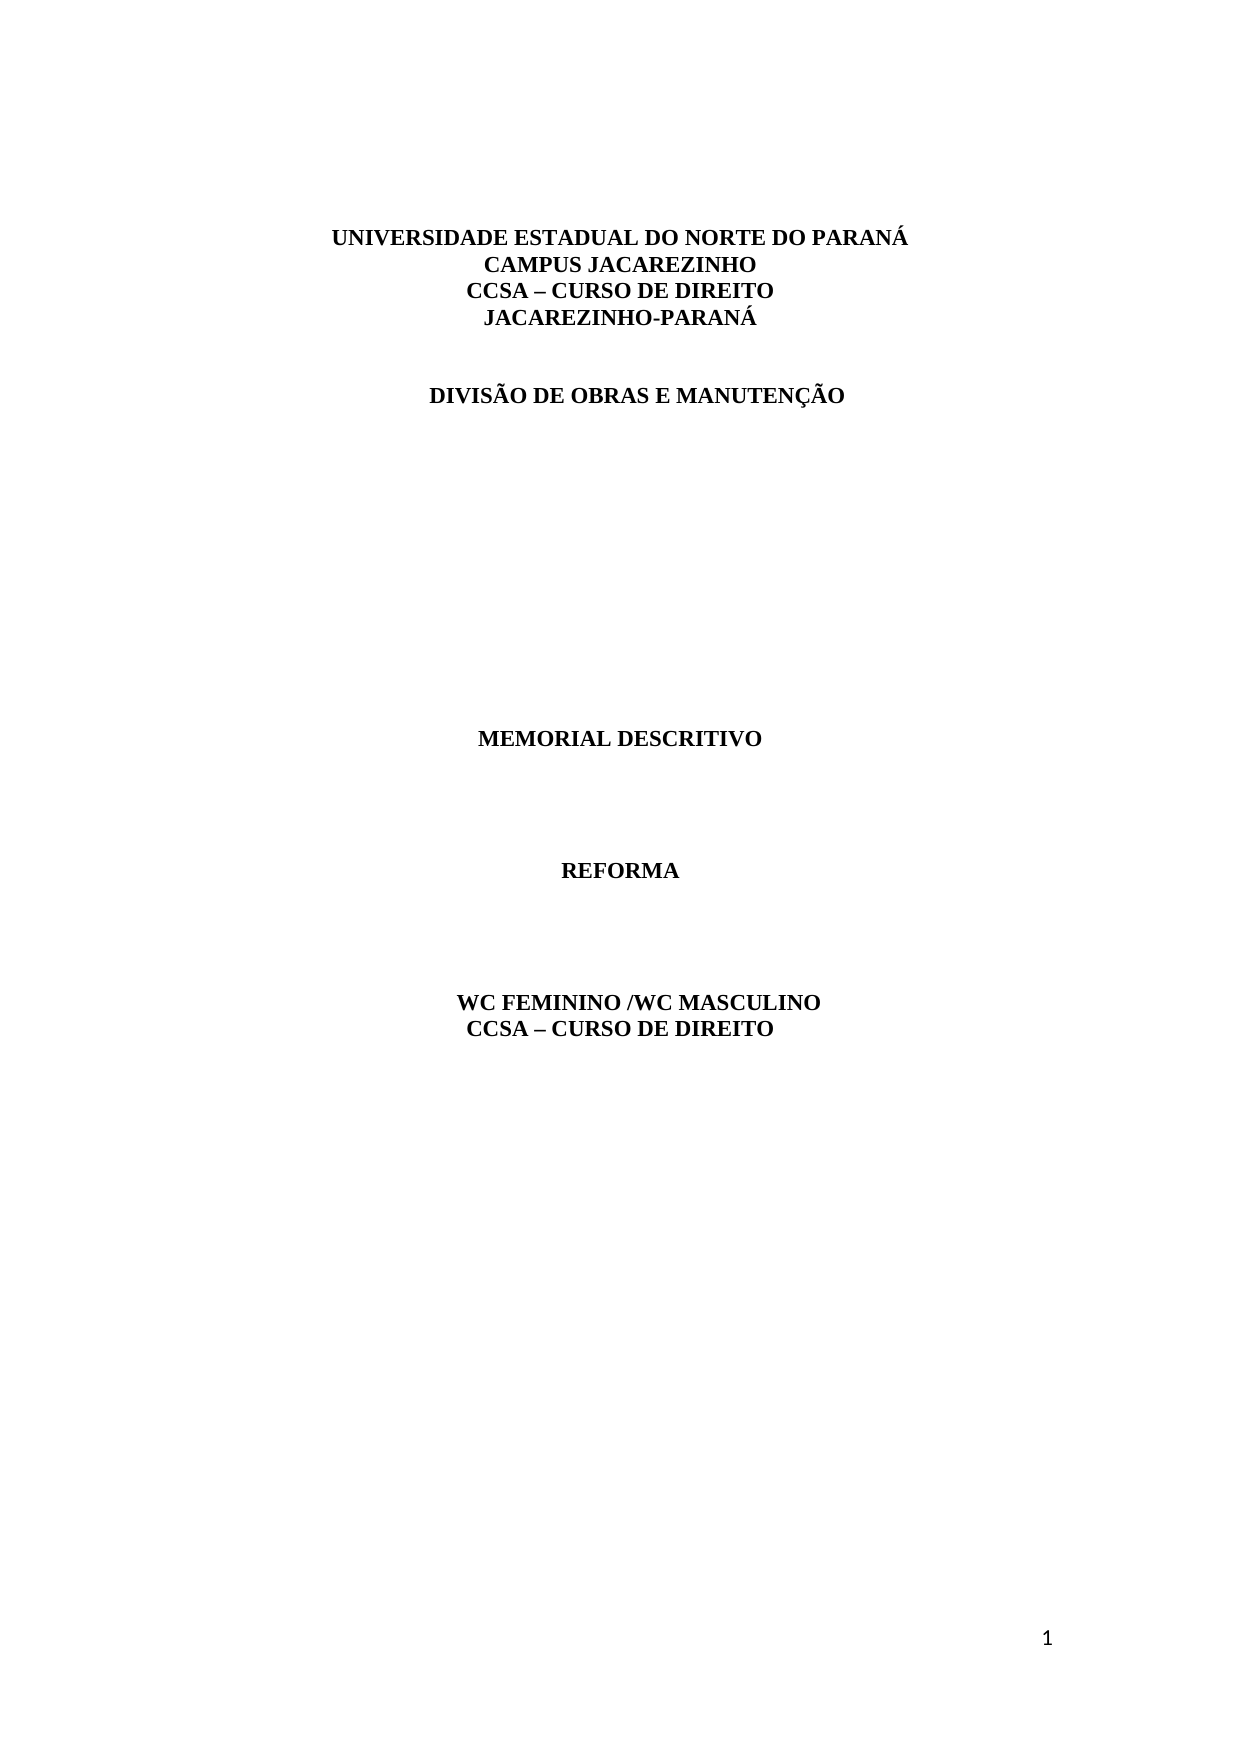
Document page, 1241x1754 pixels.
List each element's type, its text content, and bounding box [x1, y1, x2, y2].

text JACAREZINHO-PARANÁ [187, 303, 1053, 330]
text MEMORIAL DESCRITIVO [187, 725, 1053, 752]
text REFORMA [187, 857, 1053, 883]
text CCSA – CURSO DE DIREITO [187, 277, 1053, 303]
text WC FEMININO /WC MASCULINO [225, 989, 1053, 1015]
text CCSA – CURSO DE DIREITO [187, 1015, 1053, 1041]
text DIVISÃO DE OBRAS E MANUTENÇÃO [187, 383, 1053, 409]
text CAMPUS JACAREZINHO [187, 251, 1053, 277]
text UNIVERSIDADE ESTADUAL DO NORTE DO PARANÁ [187, 224, 1053, 251]
